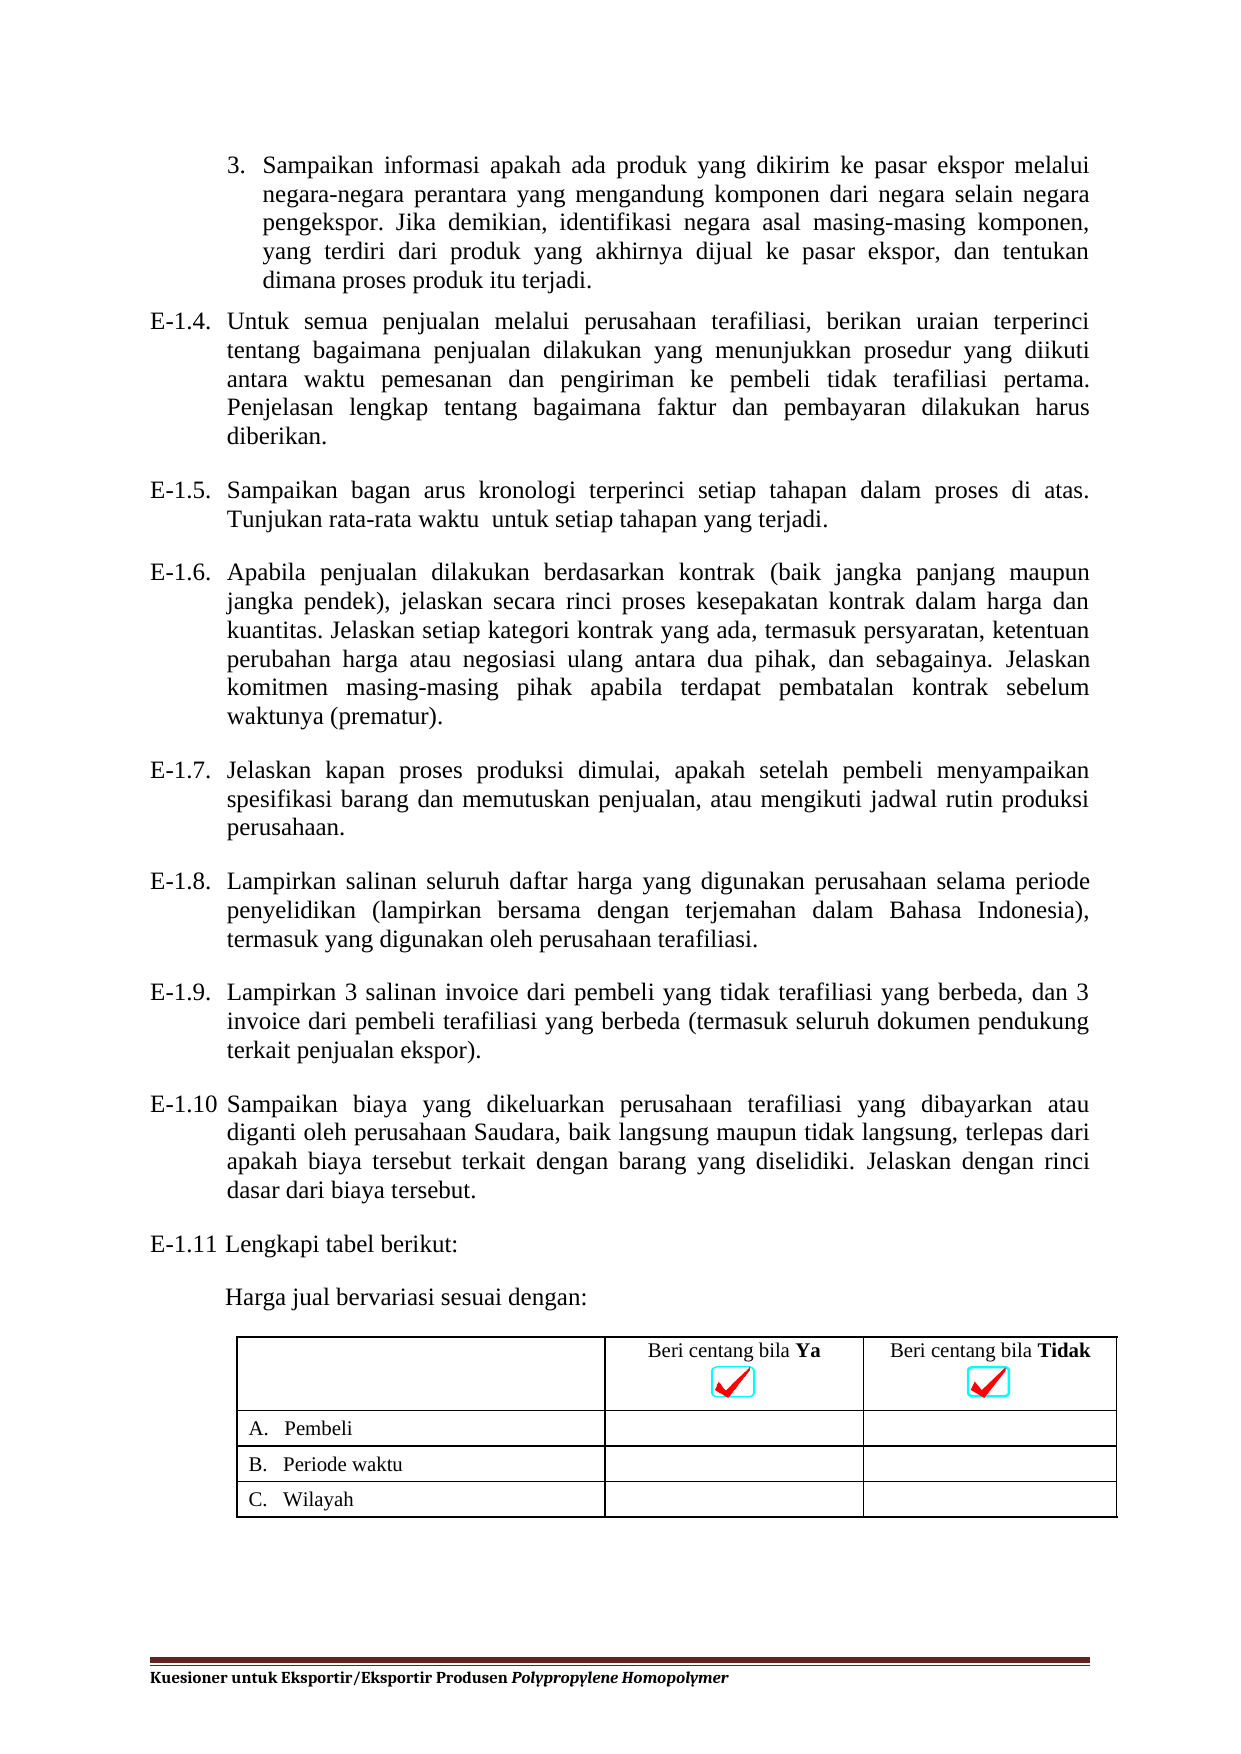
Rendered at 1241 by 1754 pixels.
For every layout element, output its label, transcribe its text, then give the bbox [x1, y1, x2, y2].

table_header Beri centang bila Ya [606, 1338, 863, 1410]
table_cell C. Wilayah [238, 1482, 604, 1516]
table_cell [864, 1447, 1116, 1481]
table_cell [606, 1447, 863, 1481]
table_cell B. Periode waktu [238, 1447, 604, 1481]
table_cell [606, 1482, 863, 1516]
text E-1.5. Sampaikan bagan arus kronologi terperinci setiap tahapan dalam proses di atas. Tunjukan rata-rata waktu untuk setiap tahapan yang terjadi. [150, 475, 1090, 532]
table_header [238, 1338, 604, 1410]
table_cell A. Pembeli [238, 1411, 604, 1445]
table_header Beri centang bila Tidak [864, 1338, 1116, 1410]
text E-1.7. Jelaskan kapan proses produksi dimulai, apakah setelah pembeli menyampaikan spesifikasi barang dan memutuskan penjualan, atau mengikuti jadwal rutin produksi perusahaan. [150, 755, 1090, 841]
table_cell [864, 1411, 1116, 1445]
text E-1.4. Untuk semua penjualan melalui perusahaan terafiliasi, berikan uraian terperinci tentang bagaimana penjualan dilakukan yang menunjukkan prosedur yang diikuti antara waktu pemesanan dan pengiriman ke pembeli tidak terafiliasi pertama. Penjelasan lengkap tentang bagaimana faktur dan pembayaran dilakukan harus diberikan. [150, 306, 1090, 450]
list Sampaikan informasi apakah ada produk yang dikirim ke pasar ekspor melalui negara-negara perantara yang mengandung komponen dari negara selain negara pengekspor. Jika demikian, identifikasi negara asal masing-masing komponen, yang terdiri dari produk yang akhirnya dijual ke pasar ekspor, dan tentukan dimana proses produk itu terjadi. [227, 150, 1090, 294]
text E-1.9. Lampirkan 3 salinan invoice dari pembeli yang tidak terafiliasi yang berbeda, dan 3 invoice dari pembeli terafiliasi yang berbeda (termasuk seluruh dokumen pendukung terkait penjualan ekspor). [150, 977, 1090, 1064]
text E-1.8. Lampirkan salinan seluruh daftar harga yang digunakan perusahaan selama periode penyelidikan (lampirkan bersama dengan terjemahan dalam Bahasa Indonesia), termasuk yang digunakan oleh perusahaan terafiliasi. [150, 866, 1090, 952]
text Harga jual bervariasi sesuai dengan: [225, 1282, 1090, 1311]
text E-1.6. Apabila penjualan dilakukan berdasarkan kontrak (baik jangka panjang maupun jangka pendek), jelaskan secara rinci proses kesepakatan kontrak dalam harga dan kuantitas. Jelaskan setiap kategori kontrak yang ada, termasuk persyaratan, ketentuan perubahan harga atau negosiasi ulang antara dua pihak, dan sebagainya. Jelaskan komitmen masing-masing pihak apabila terdapat pembatalan kontrak sebelum waktunya (prematur). [150, 557, 1090, 730]
table_cell [606, 1411, 863, 1445]
table_cell [864, 1482, 1116, 1516]
text E-1.11 Lengkapi tabel berikut: [150, 1229, 1090, 1257]
text E-1.10 Sampaikan biaya yang dikeluarkan perusahaan terafiliasi yang dibayarkan atau diganti oleh perusahaan Saudara, baik langsung maupun tidak langsung, terlepas dari apakah biaya tersebut terkait dengan barang yang diselidiki. Jelaskan dengan rinci dasar dari biaya tersebut. [150, 1089, 1090, 1204]
